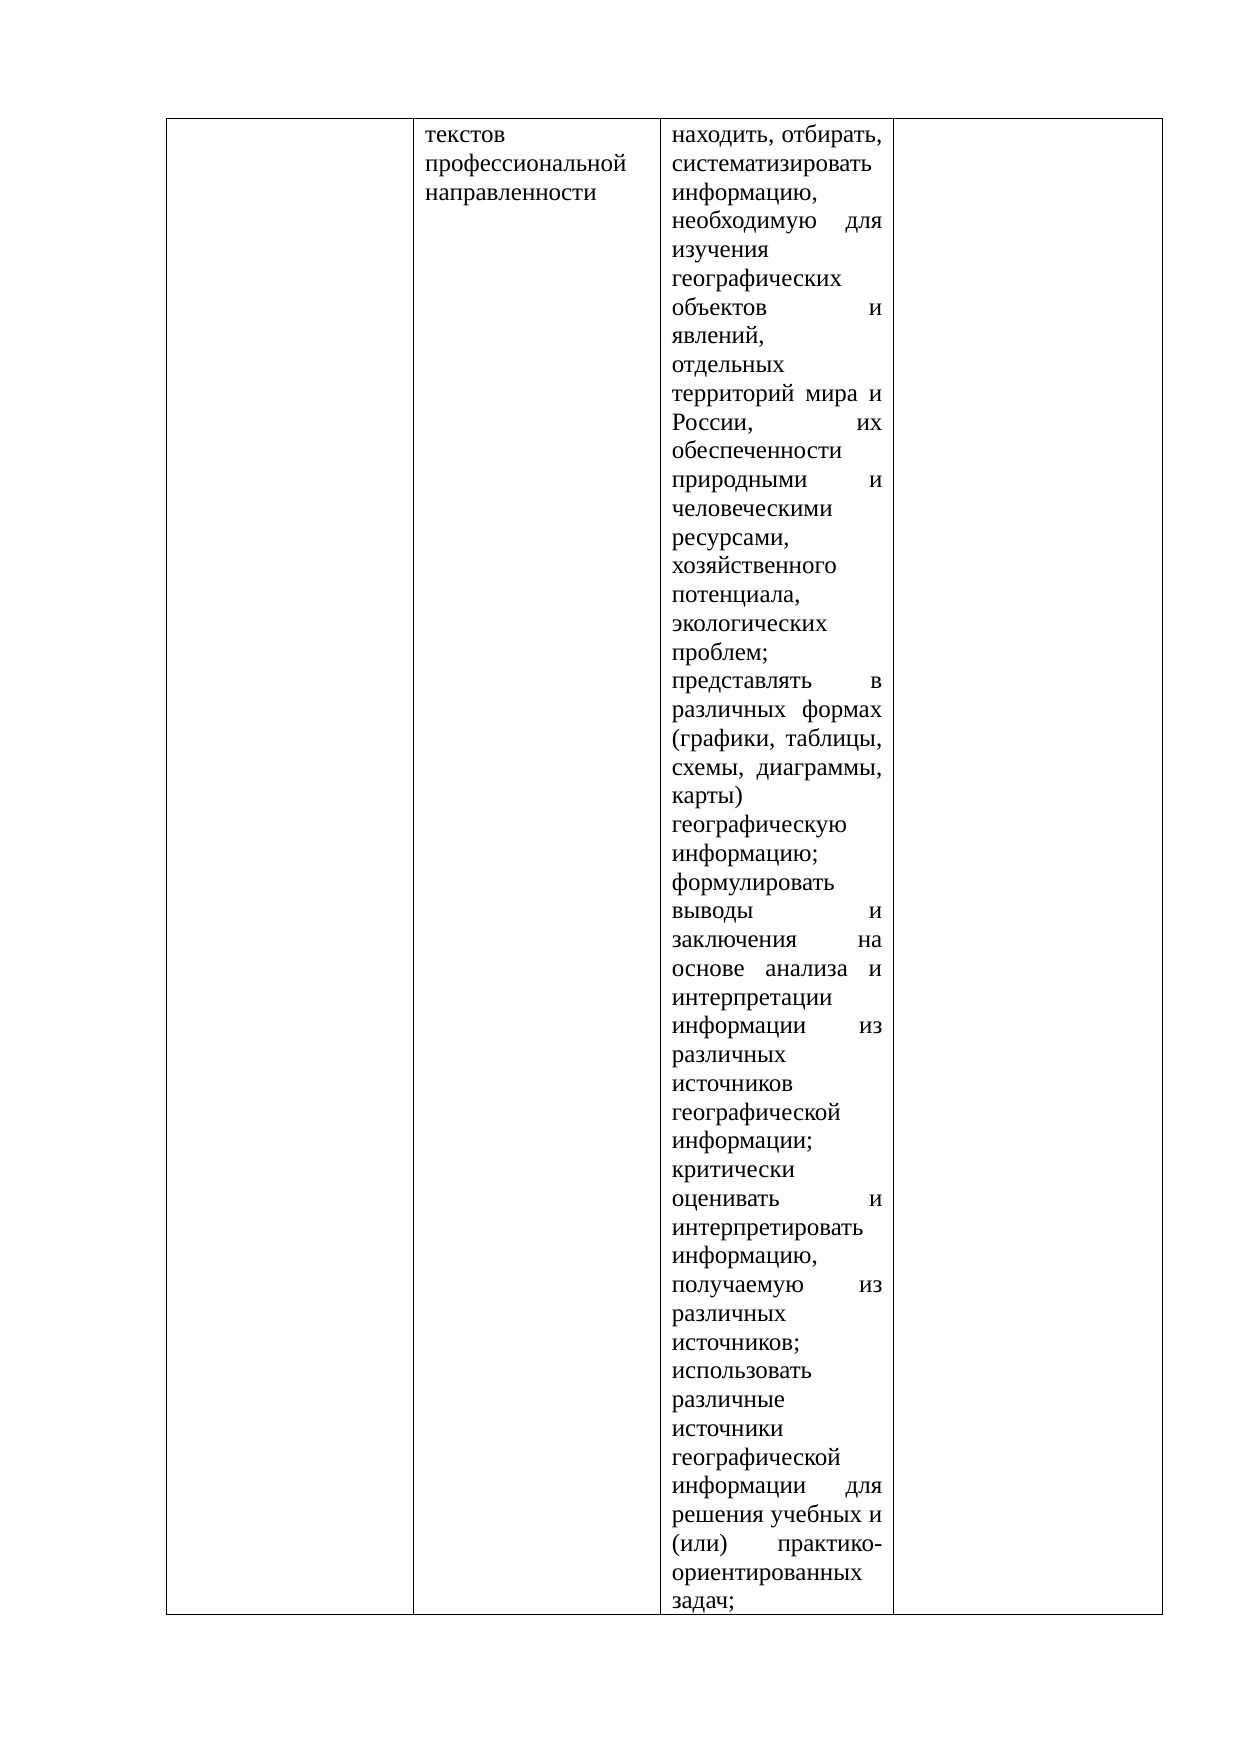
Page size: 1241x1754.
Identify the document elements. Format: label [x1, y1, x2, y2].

table_cell [167, 119, 413, 1614]
table_cell [414, 119, 660, 1614]
table_cell [894, 119, 1162, 1614]
table_cell [661, 119, 893, 1614]
